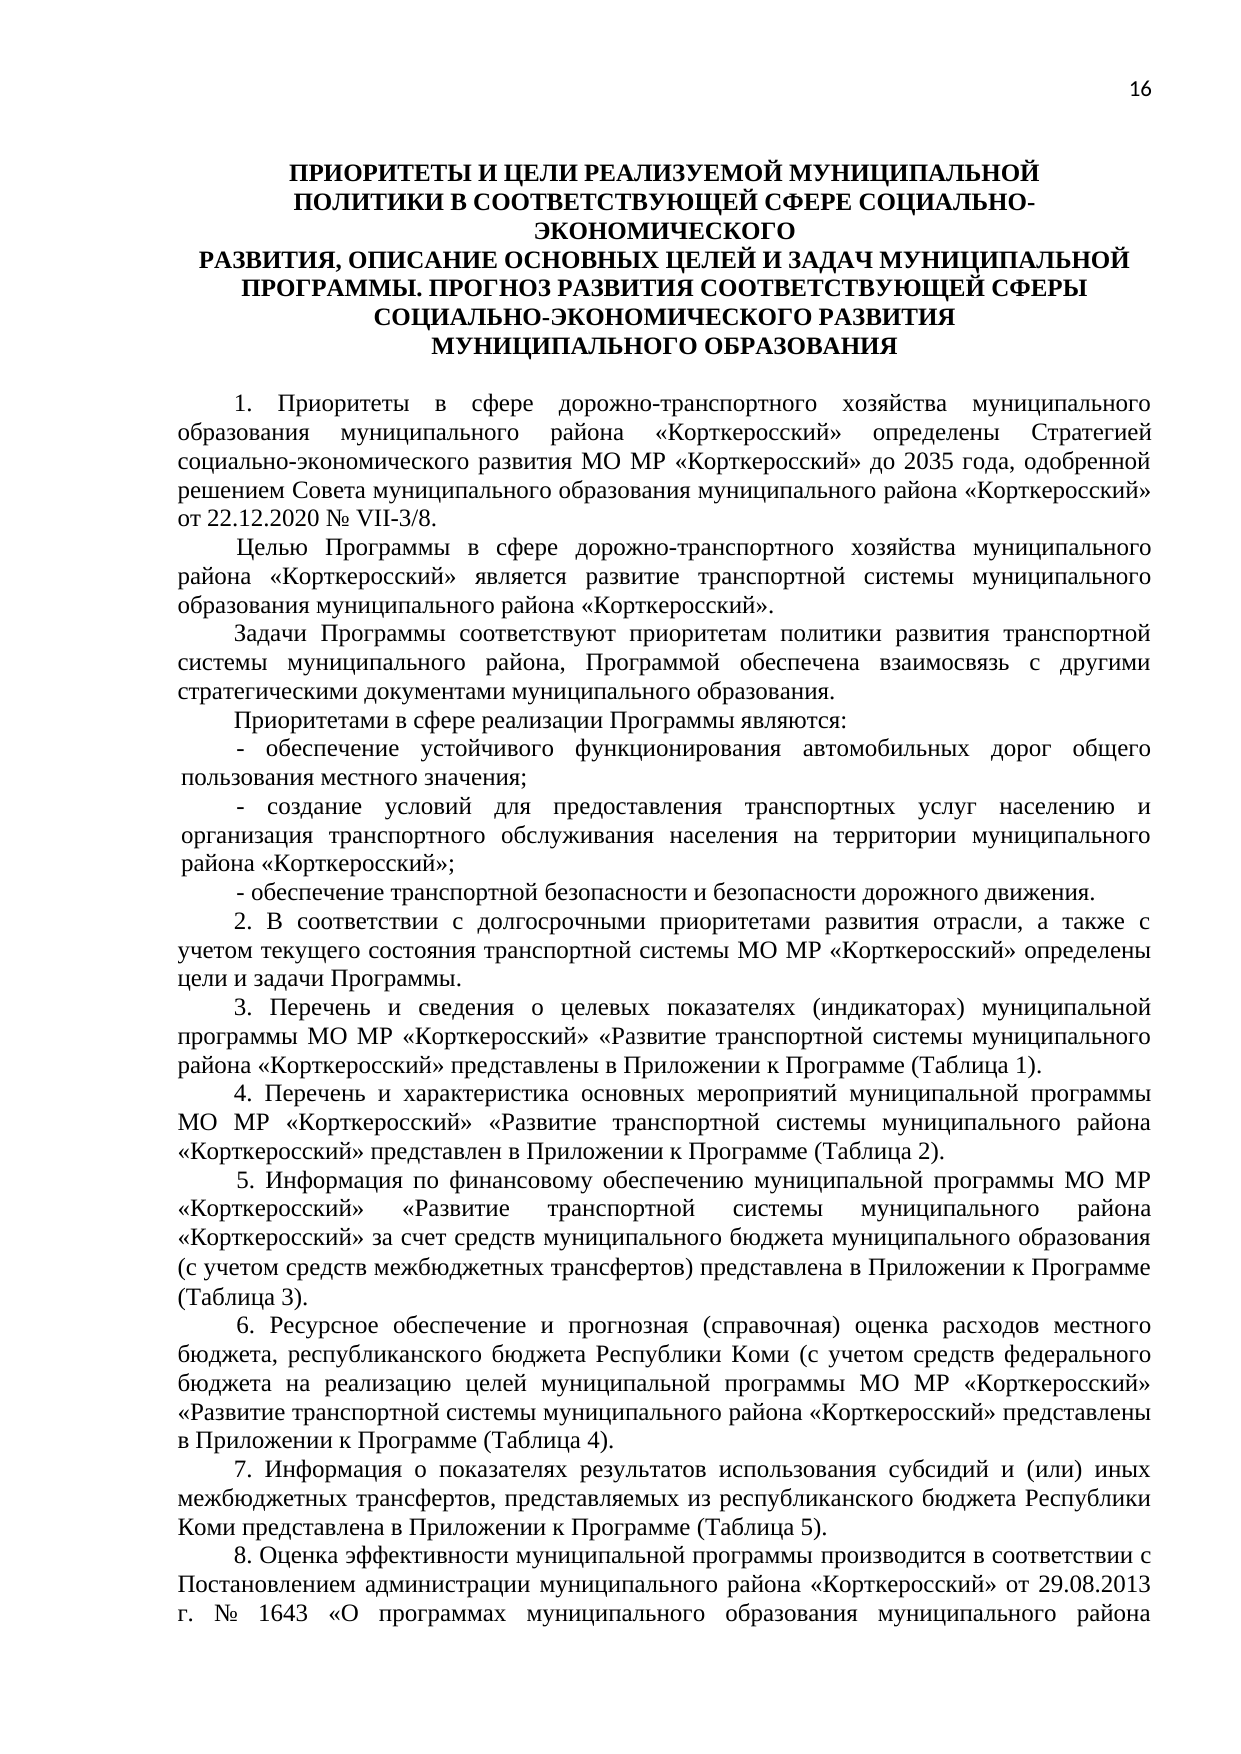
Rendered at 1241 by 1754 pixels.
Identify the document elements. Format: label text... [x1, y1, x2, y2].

text Приоритетами в сфере реализации Программы являются: [177, 705, 1152, 733]
text РАЗВИТИЯ, ОПИСАНИЕ ОСНОВНЫХ ЦЕЛЕЙ И ЗАДАЧ МУНИЦИПАЛЬНОЙ [177, 245, 1152, 273]
text 2. В соответствии с долгосрочными приоритетами развития отрасли, а также с учетом текущего состояния транспортной системы МО МР «Корткеросский» определены цели и задачи Программы. [177, 906, 1152, 992]
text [177, 1540, 1152, 1627]
text 3. Перечень и сведения о целевых показателях (индикаторах) муниципальной программы МО МР «Корткеросский» «Развитие транспортной системы муниципального района «Корткеросский» представлены в Приложении к Программе (Таблица 1). [177, 992, 1152, 1078]
text ПРИОРИТЕТЫ И ЦЕЛИ РЕАЛИЗУЕМОЙ МУНИЦИПАЛЬНОЙ [177, 158, 1152, 187]
text 1. Приоритеты в сфере дорожно-транспортного хозяйства муниципального образования муниципального района «Корткеросский» определены Стратегией социально-экономического развития МО МР «Корткеросский» до 2035 года, одобренной решением Совета муниципального образования муниципального района «Корткеросский» от 22.12.2020 № VII-3/8. [177, 388, 1152, 532]
text ПРОГРАММЫ. ПРОГНОЗ РАЗВИТИЯ СООТВЕТСТВУЮЩЕЙ СФЕРЫ [177, 273, 1152, 302]
text 7. Информация о показателях результатов использования субсидий и (или) иных межбюджетных трансфертов, представляемых из республиканского бюджета Республики Коми представлена в Приложении к Программе (Таблица 5). [177, 1454, 1152, 1540]
text ПОЛИТИКИ В СООТВЕТСТВУЮЩЕЙ СФЕРЕ СОЦИАЛЬНО-ЭКОНОМИЧЕСКОГО [177, 187, 1152, 245]
text - обеспечение устойчивого функционирования автомобильных дорог общего пользования местного значения; [181, 733, 1152, 791]
text Задачи Программы соответствуют приоритетам политики развития транспортной системы муниципального района, Программой обеспечена взаимосвязь с другими стратегическими документами муниципального образования. [177, 618, 1152, 705]
text 5. Информация по финансовому обеспечению муниципальной программы МО МР «Корткеросский» «Развитие транспортной системы муниципального района «Корткеросский» за счет средств муниципального бюджета муниципального образования (с учетом средств межбюджетных трансфертов) представлена в Приложении к Программе (Таблица 3). [177, 1165, 1152, 1310]
text - обеспечение транспортной безопасности и безопасности дорожного движения. [181, 877, 1152, 906]
text МУНИЦИПАЛЬНОГО ОБРАЗОВАНИЯ [177, 331, 1152, 360]
text - создание условий для предоставления транспортных услуг населению и организация транспортного обслуживания населения на территории муниципального района «Корткеросский»; [181, 791, 1152, 877]
text Целью Программы в сфере дорожно-транспортного хозяйства муниципального района «Корткеросский» является развитие транспортной системы муниципального образования муниципального района «Корткеросский». [177, 532, 1152, 618]
text СОЦИАЛЬНО-ЭКОНОМИЧЕСКОГО РАЗВИТИЯ [177, 302, 1152, 331]
text 4. Перечень и характеристика основных мероприятий муниципальной программы МО МР «Корткеросский» «Развитие транспортной системы муниципального района «Корткеросский» представлен в Приложении к Программе (Таблица 2). [177, 1078, 1152, 1165]
text 6. Ресурсное обеспечение и прогнозная (справочная) оценка расходов местного бюджета, республиканского бюджета Республики Коми (с учетом средств федерального бюджета на реализацию целей муниципальной программы МО МР «Корткеросский» «Развитие транспортной системы муниципального района «Корткеросский» представлены в Приложении к Программе (Таблица 4). [177, 1310, 1152, 1454]
